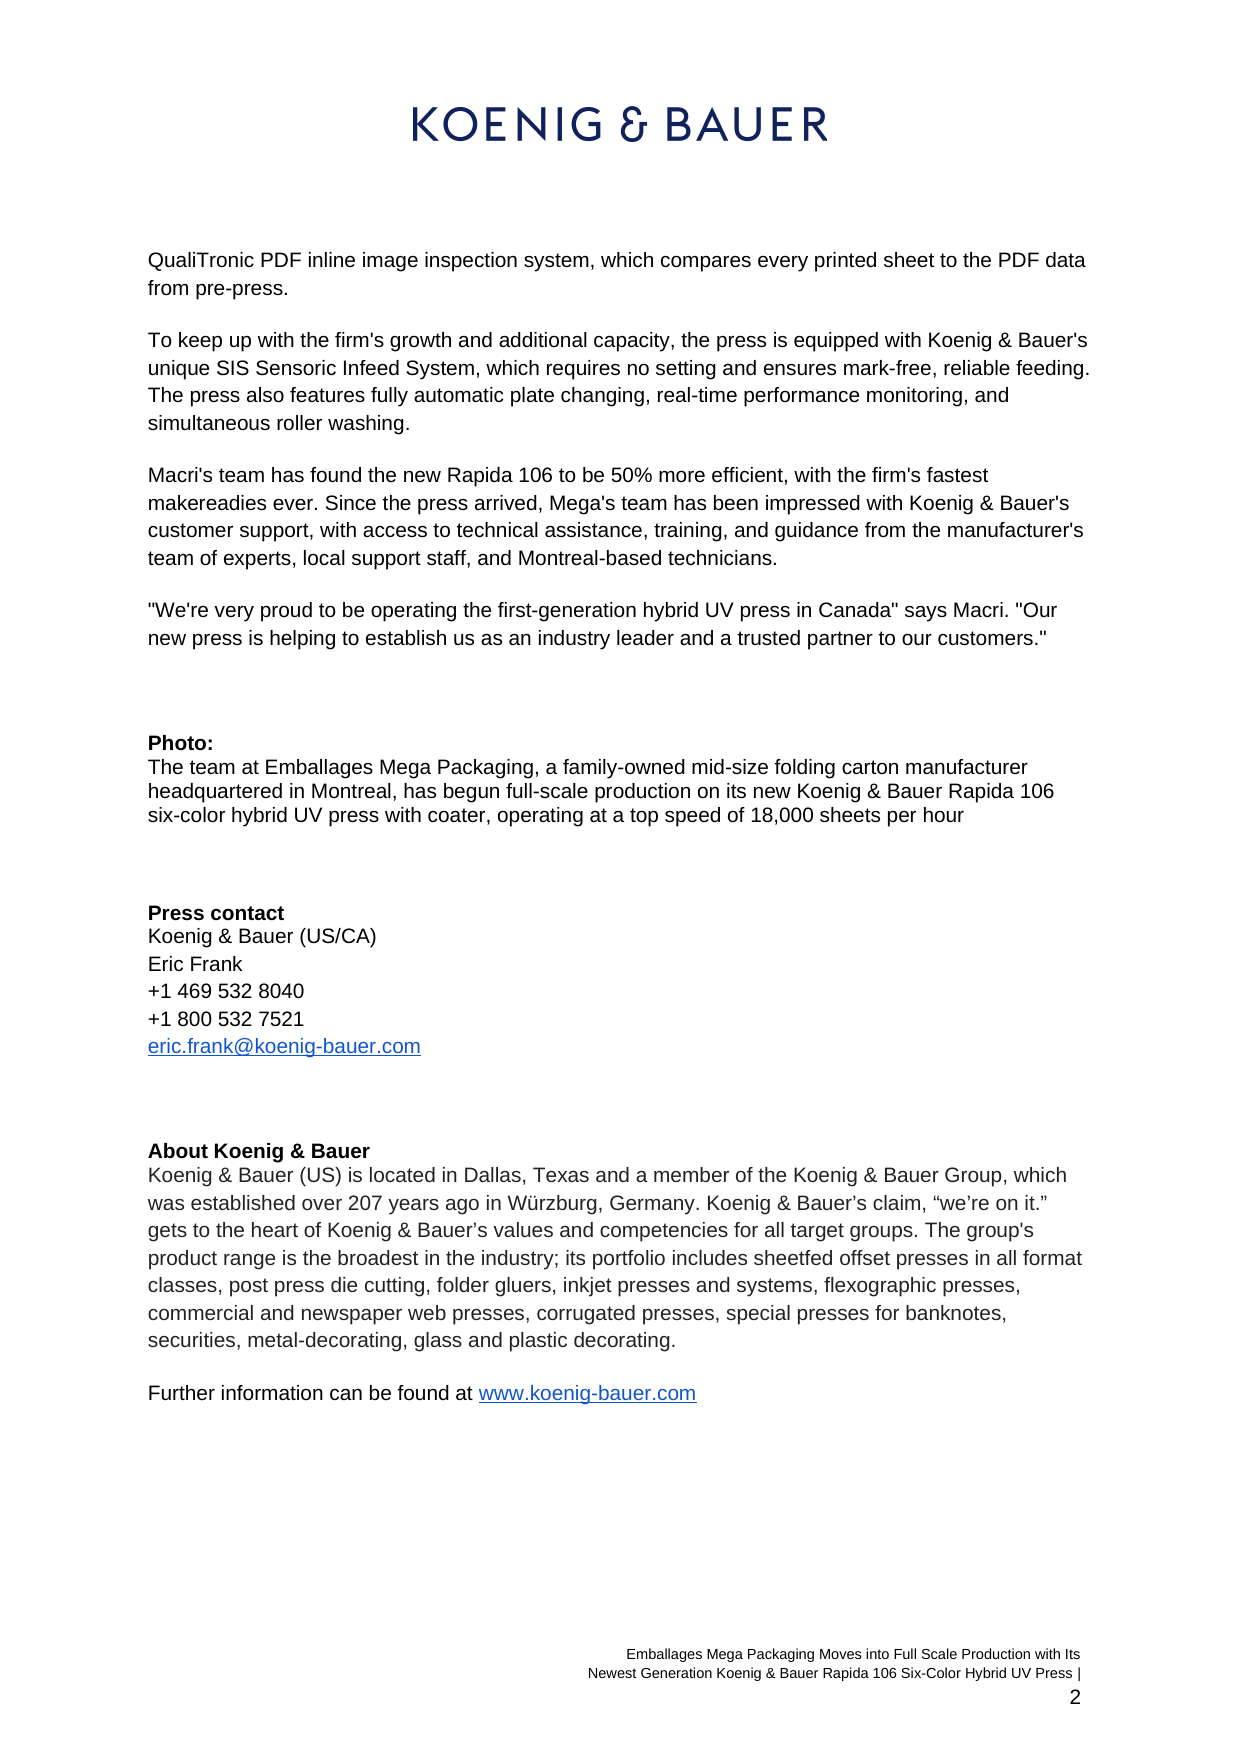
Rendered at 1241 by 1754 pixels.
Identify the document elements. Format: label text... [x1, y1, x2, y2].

text "We're very proud to be operating the first-generation hybrid UV press in Canada" says Macri. "Our new press is helping to establish us as an industry leader and a trusted partner to our customers." [148, 598, 1092, 649]
text Koenig & Bauer (US) is located in Dallas, Texas and a member of the Koenig & Bauer Group, which was established over 207 years ago in Würzburg, Germany. Koenig & Bauer’s claim, “we’re on it.” gets to the heart of Koenig & Bauer’s values and competencies for all target groups. The group's product range is the broadest in the industry; its portfolio includes sheetfed offset presses in all format classes, post press die cutting, folder gluers, inkjet presses and systems, flexographic presses, commercial and newspaper web presses, corrugated presses, special presses for banknotes, securities, metal-decorating, glass and plastic decorating. [148, 1163, 1092, 1352]
subtitle About Koenig & Bauer [148, 1139, 1092, 1163]
subtitle Photo: [148, 731, 1092, 754]
text The team at Emballages Mega Packaging, a family-owned mid-size folding carton manufacturer headquartered in Montreal, has begun full-scale production on its new Koenig & Bauer Rapida 106 six-color hybrid UV press with coater, operating at a top speed of 18,000 sheets per hour [148, 754, 1092, 826]
text To keep up with the firm's growth and additional capacity, the press is equipped with Koenig & Bauer's unique SIS Sensoric Infeed System, which requires no setting and ensures mark-free, reliable feeding. The press also features fully automatic plate changing, real-time performance monitoring, and simultaneous roller washing. [148, 328, 1092, 434]
text Macri's team has found the new Rapida 106 to be 50% more efficient, with the firm's fastest makereadies ever. Since the press arrived, Mega's team has been impressed with Koenig & Bauer's customer support, with access to technical assistance, training, and guidance from the manufacturer's team of experts, local support staff, and Montreal-based technicians. [148, 463, 1092, 569]
text Koenig & Bauer (US/CA) Eric Frank +1 469 532 8040 +1 800 532 7521 eric.frank@koenig-bauer.com [148, 924, 1092, 1058]
subtitle Press contact [148, 900, 1092, 924]
picture [413, 106, 828, 142]
text Further information can be found at www.koenig-bauer.com [148, 1381, 1092, 1405]
